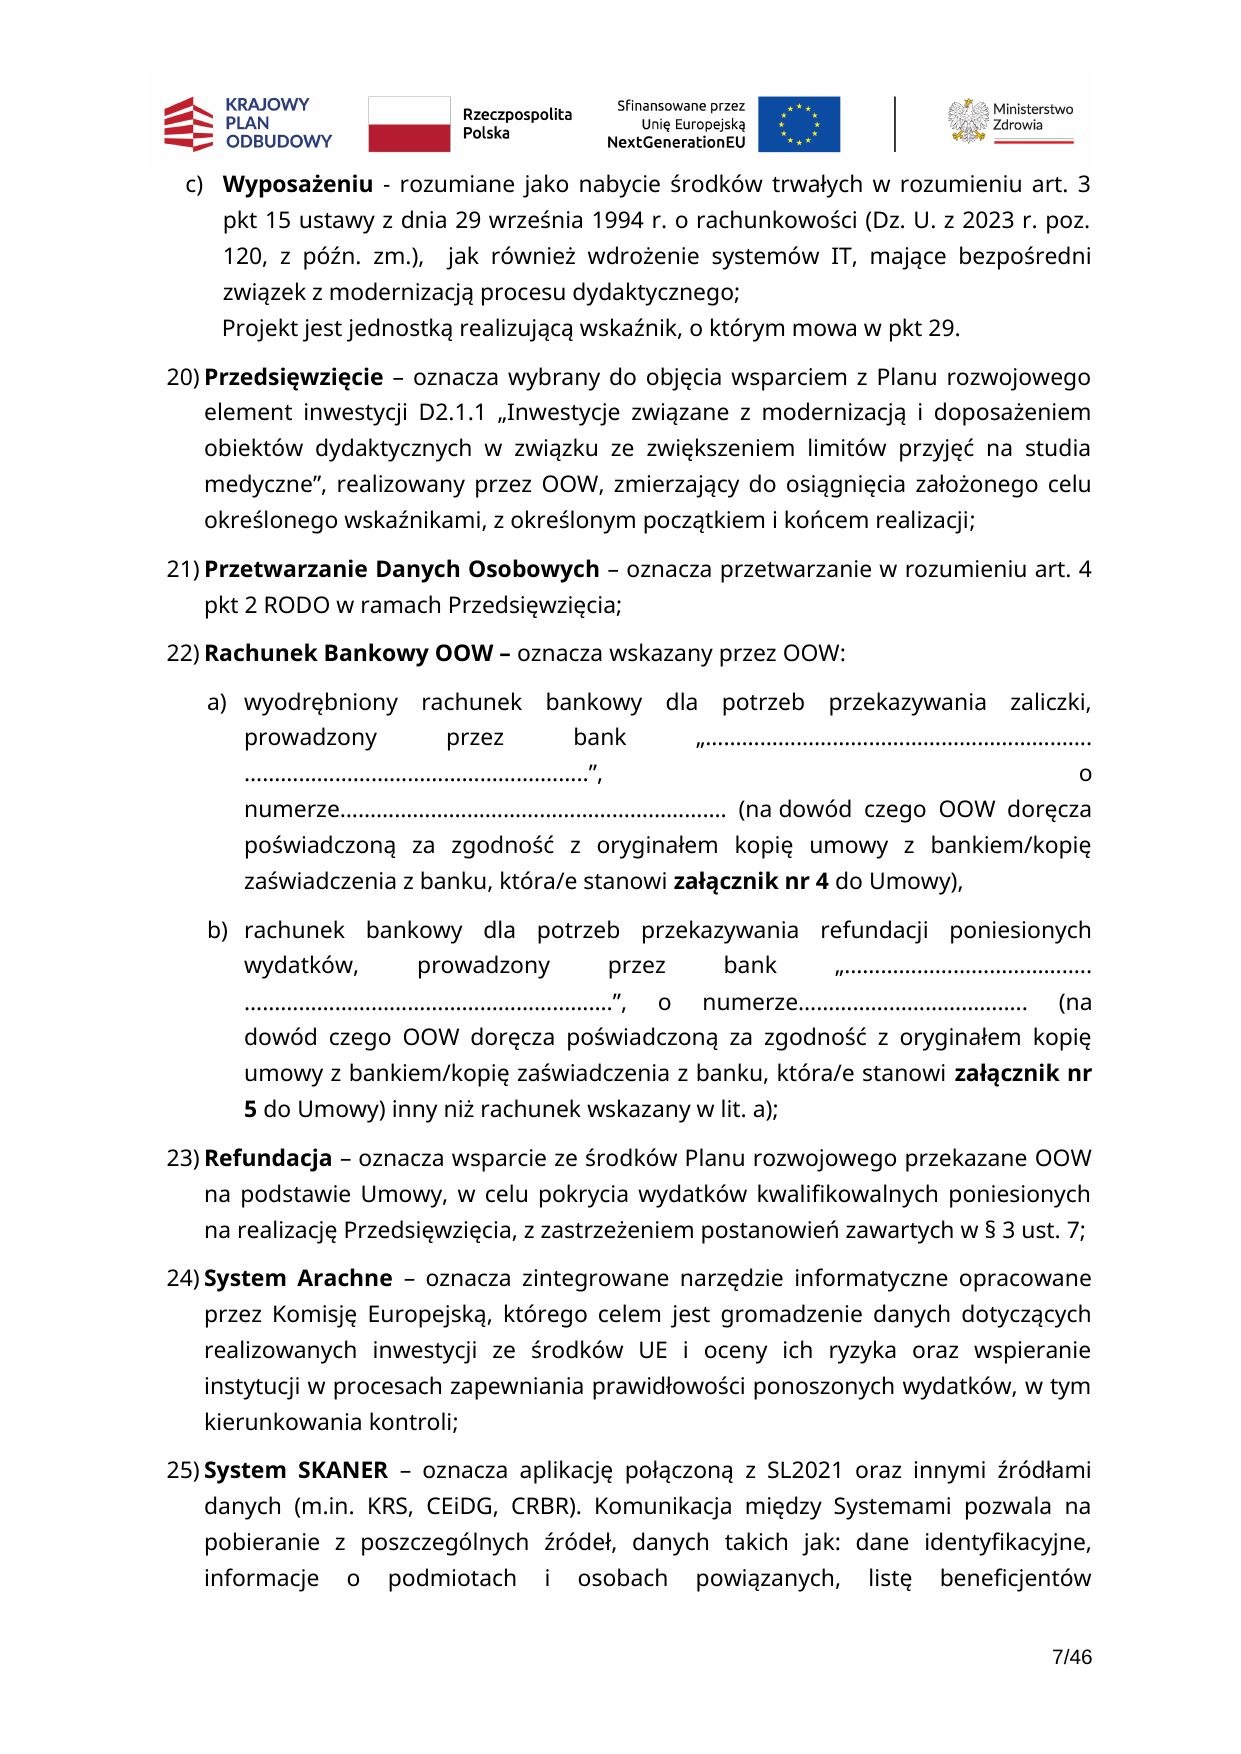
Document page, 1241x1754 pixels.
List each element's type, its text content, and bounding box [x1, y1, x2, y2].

text Projekt jest jednostką realizującą wskaźnik, o którym mowa w pkt 29. [222, 312, 1092, 343]
list Przedsięwzięcie – oznacza wybrany do objęcia wsparciem z Planu rozwojowego element inwestycji D2.1.1 „Inwestycje związane z modernizacją i doposażeniem obiektów dydaktycznych w związku ze zwiększeniem limitów przyjęć na studia medyczne”, realizowany przez OOW, zmierzający do osiągnięcia założonego celu określonego wskaźnikami, z określonym początkiem i końcem realizacji; [166, 360, 1092, 535]
list rachunek bankowy dla potrzeb przekazywania refundacji poniesionych wydatków, prowadzony przez bank „…………………………………..…………………………………………………….”, o numerze……………………………….. (na dowód czego OOW doręcza poświadczoną za zgodność z oryginałem kopię umowy z bankiem/kopię zaświadczenia z banku, która/e stanowi załącznik nr 5 do Umowy) inny niż rachunek wskazany w lit. a); [207, 913, 1092, 1124]
list Przetwarzanie Danych Osobowych – oznacza przetwarzanie w rozumieniu art. 4 pkt 2 RODO w ramach Przedsięwzięcia; [166, 553, 1092, 620]
list Refundacja – oznacza wsparcie ze środków Planu rozwojowego przekazane OOW na podstawie Umowy, w celu pokrycia wydatków kwalifikowalnych poniesionych na realizację Przedsięwzięcia, z zastrzeżeniem postanowień zawartych w § 3 ust. 7; [166, 1142, 1092, 1245]
picture [147, 73, 1093, 169]
list Rachunek Bankowy OOW – oznacza wskazany przez OOW: [166, 637, 1092, 668]
list System Arachne – oznacza zintegrowane narzędzie informatyczne opracowane przez Komisję Europejską, którego celem jest gromadzenie danych dotyczących realizowanych inwestycji ze środków UE i oceny ich ryzyka oraz wspieranie instytucji w procesach zapewniania prawidłowości ponoszonych wydatków, w tym kierunkowania kontroli; [166, 1262, 1092, 1437]
list Wyposażeniu - rozumiane jako nabycie środków trwałych w rozumieniu art. 3 pkt 15 ustawy z dnia 29 września 1994 r. o rachunkowości (Dz. U. z 2023 r. poz. 120, z późn. zm.), jak również wdrożenie systemów IT, mające bezpośredni związek z modernizacją procesu dydaktycznego; [185, 169, 1092, 307]
list wyodrębniony rachunek bankowy dla potrzeb przekazywania zaliczki, prowadzony przez bank „……………………………………………………….……………………………………….………..”, o numerze………………………………………………………. (na dowód czego OOW doręcza poświadczoną za zgodność z oryginałem kopię umowy z bankiem/kopię zaświadczenia z banku, która/e stanowi załącznik nr 4 do Umowy), [207, 685, 1092, 896]
